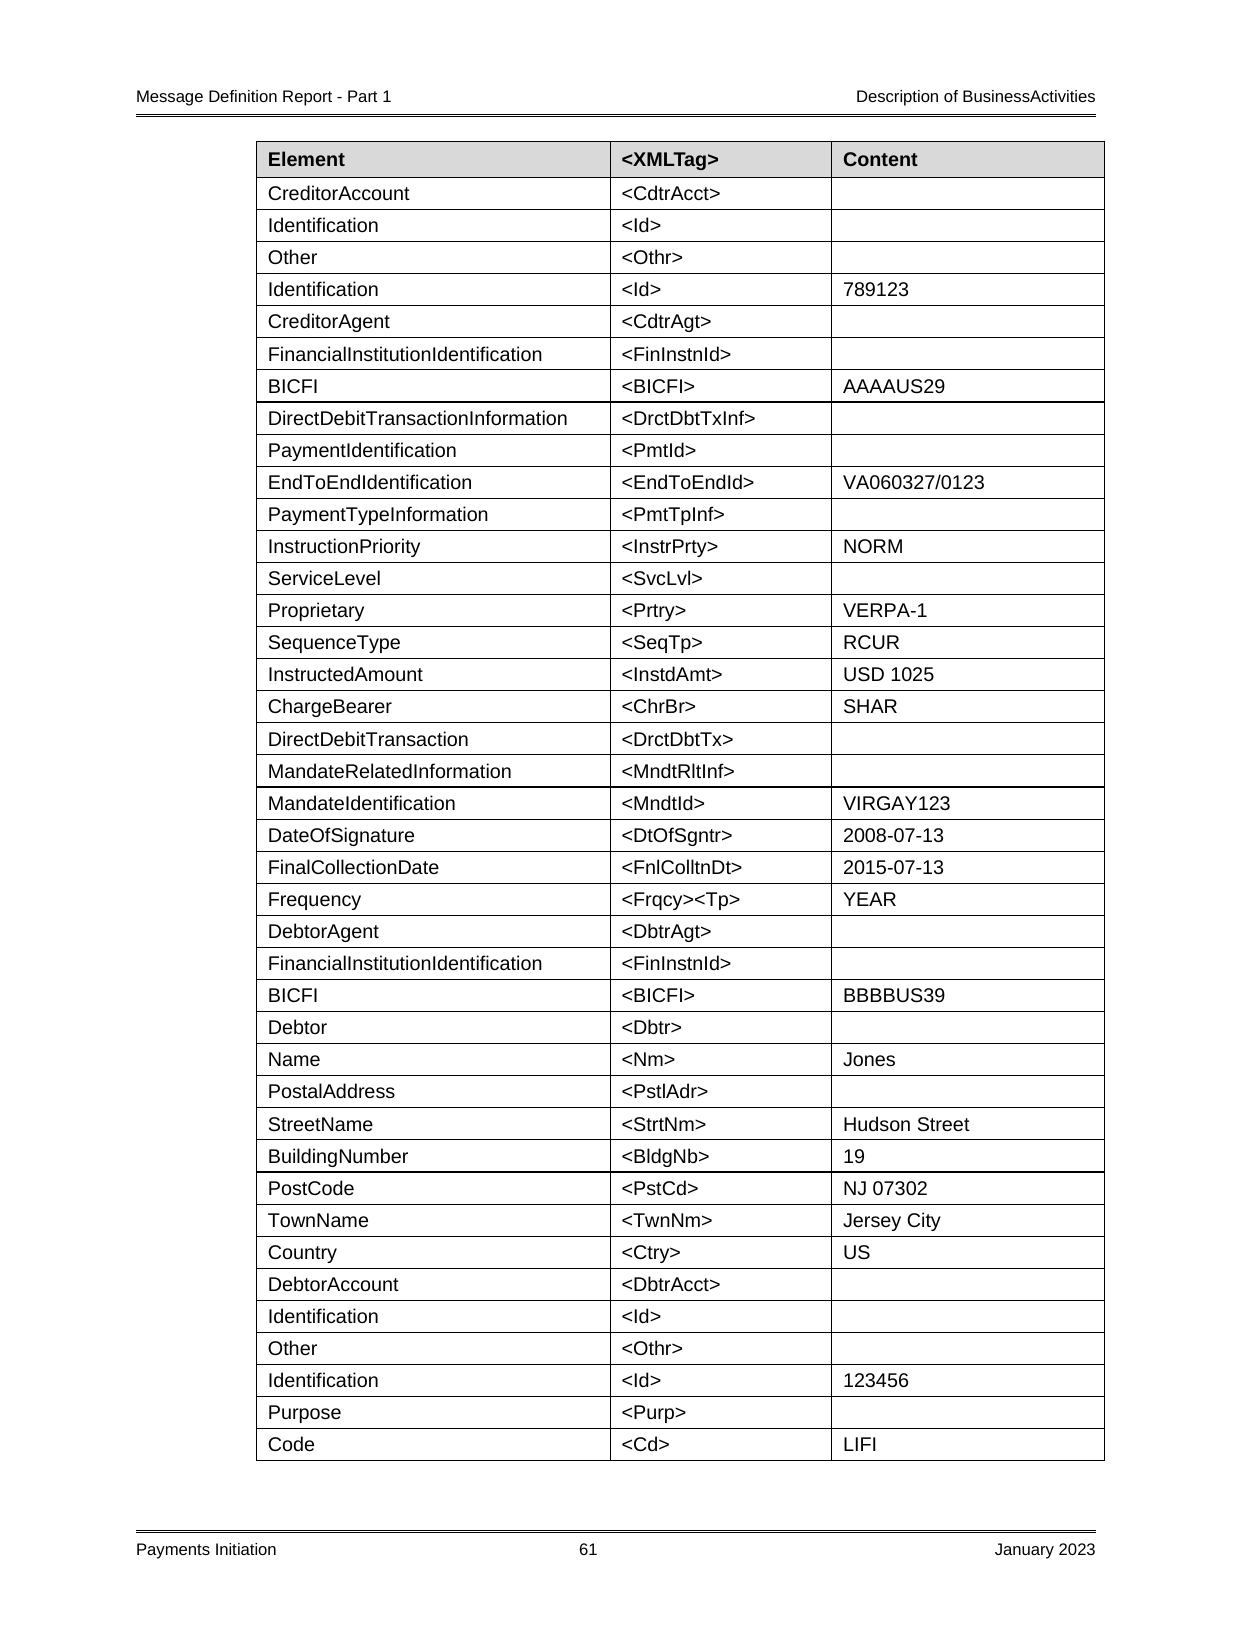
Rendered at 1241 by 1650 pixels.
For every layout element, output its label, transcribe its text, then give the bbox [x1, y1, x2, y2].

table_cell [832, 306, 1104, 337]
table_cell [832, 435, 1104, 466]
table_cell PaymentTypeInformation [257, 499, 610, 530]
table_cell [832, 1076, 1104, 1107]
table_cell US [832, 1237, 1104, 1268]
table_cell Code [257, 1429, 610, 1460]
table_cell [832, 178, 1104, 209]
table_cell <DrctDbtTx> [611, 723, 831, 754]
table_cell [832, 723, 1104, 754]
table_cell [832, 1333, 1104, 1364]
table_cell BICFI [257, 980, 610, 1011]
table_cell [832, 338, 1104, 369]
table_cell <FinInstnId> [611, 948, 831, 979]
table_cell Country [257, 1237, 610, 1268]
table_cell Proprietary [257, 595, 610, 626]
table_cell <DrctDbtTxInf> [611, 403, 831, 433]
table_cell DirectDebitTransaction [257, 723, 610, 754]
table_cell <Othr> [611, 242, 831, 273]
table_cell <Dbtr> [611, 1012, 831, 1043]
table_cell <StrtNm> [611, 1108, 831, 1139]
table_cell AAAAUS29 [832, 370, 1104, 401]
table_cell <Othr> [611, 1333, 831, 1364]
table_header Element [257, 142, 610, 177]
table_cell VERPA-1 [832, 595, 1104, 626]
table_cell Other [257, 242, 610, 273]
table_cell Other [257, 1333, 610, 1364]
table_cell [832, 916, 1104, 947]
table_cell <Nm> [611, 1044, 831, 1075]
table_cell <BldgNb> [611, 1140, 831, 1171]
table_header Content [832, 142, 1104, 177]
table_cell Jersey City [832, 1205, 1104, 1236]
table_cell DateOfSignature [257, 820, 610, 851]
table_cell SequenceType [257, 627, 610, 658]
table_cell PaymentIdentification [257, 435, 610, 466]
table_cell <Id> [611, 274, 831, 305]
table_cell <PstlAdr> [611, 1076, 831, 1107]
table_cell Identification [257, 1301, 610, 1332]
table_cell [832, 563, 1104, 594]
table_cell MandateRelatedInformation [257, 755, 610, 786]
table_cell [832, 210, 1104, 241]
table_cell 123456 [832, 1365, 1104, 1396]
table_cell <CdtrAcct> [611, 178, 831, 209]
table_cell <PmtId> [611, 435, 831, 466]
table_cell [832, 242, 1104, 273]
table_cell <EndToEndId> [611, 467, 831, 498]
table_cell StreetName [257, 1108, 610, 1139]
table_cell <MndtId> [611, 788, 831, 818]
table_cell [832, 1397, 1104, 1428]
table_cell <SvcLvl> [611, 563, 831, 594]
table_cell Purpose [257, 1397, 610, 1428]
table_cell SHAR [832, 691, 1104, 722]
table_cell 2008-07-13 [832, 820, 1104, 851]
table_cell <PstCd> [611, 1173, 831, 1203]
table_cell MandateIdentification [257, 788, 610, 818]
table_cell EndToEndIdentification [257, 467, 610, 498]
table_cell [832, 1269, 1104, 1300]
table_cell Jones [832, 1044, 1104, 1075]
table_cell 2015-07-13 [832, 852, 1104, 883]
table_cell Debtor [257, 1012, 610, 1043]
table_cell <Id> [611, 1301, 831, 1332]
table_cell RCUR [832, 627, 1104, 658]
table_cell [832, 948, 1104, 979]
table_cell <Frqcy><Tp> [611, 884, 831, 915]
table_cell FinalCollectionDate [257, 852, 610, 883]
table_cell 789123 [832, 274, 1104, 305]
table_cell TownName [257, 1205, 610, 1236]
table_cell <Purp> [611, 1397, 831, 1428]
table_cell <ChrBr> [611, 691, 831, 722]
table_cell BuildingNumber [257, 1140, 610, 1171]
table_cell <BICFI> [611, 980, 831, 1011]
table_cell ChargeBearer [257, 691, 610, 722]
table_cell <Prtry> [611, 595, 831, 626]
table_cell <BICFI> [611, 370, 831, 401]
table_cell Identification [257, 274, 610, 305]
table_cell CreditorAccount [257, 178, 610, 209]
table_cell Name [257, 1044, 610, 1075]
table_cell CreditorAgent [257, 306, 610, 337]
table_cell PostCode [257, 1173, 610, 1203]
table_cell <InstdAmt> [611, 659, 831, 690]
table_cell FinancialInstitutionIdentification [257, 338, 610, 369]
table_cell PostalAddress [257, 1076, 610, 1107]
table_header <XMLTag> [611, 142, 831, 177]
table_cell 19 [832, 1140, 1104, 1171]
table_cell <FnlColltnDt> [611, 852, 831, 883]
table_cell <Cd> [611, 1429, 831, 1460]
table_cell [832, 1301, 1104, 1332]
table_cell DebtorAgent [257, 916, 610, 947]
table_cell Identification [257, 1365, 610, 1396]
table_cell <DbtrAcct> [611, 1269, 831, 1300]
table_cell VA060327/0123 [832, 467, 1104, 498]
table_cell [832, 1012, 1104, 1043]
table_cell InstructionPriority [257, 531, 610, 562]
table_cell <DbtrAgt> [611, 916, 831, 947]
table_cell BBBBUS39 [832, 980, 1104, 1011]
table_cell <SeqTp> [611, 627, 831, 658]
table_cell <FinInstnId> [611, 338, 831, 369]
table_cell <TwnNm> [611, 1205, 831, 1236]
table_cell [832, 499, 1104, 530]
table_cell <CdtrAgt> [611, 306, 831, 337]
table_cell [832, 403, 1104, 433]
table_cell Hudson Street [832, 1108, 1104, 1139]
table_cell <MndtRltInf> [611, 755, 831, 786]
table_cell <Ctry> [611, 1237, 831, 1268]
table_cell Frequency [257, 884, 610, 915]
table_cell DirectDebitTransactionInformation [257, 403, 610, 433]
table_cell <PmtTpInf> [611, 499, 831, 530]
table_cell FinancialInstitutionIdentification [257, 948, 610, 979]
table_cell [832, 755, 1104, 786]
table_cell NORM [832, 531, 1104, 562]
table_cell VIRGAY123 [832, 788, 1104, 818]
table_cell Identification [257, 210, 610, 241]
table_cell NJ 07302 [832, 1173, 1104, 1203]
table_cell DebtorAccount [257, 1269, 610, 1300]
table_cell LIFI [832, 1429, 1104, 1460]
table_cell <InstrPrty> [611, 531, 831, 562]
table_cell USD 1025 [832, 659, 1104, 690]
table_cell <Id> [611, 210, 831, 241]
table_cell YEAR [832, 884, 1104, 915]
table_cell InstructedAmount [257, 659, 610, 690]
table_cell BICFI [257, 370, 610, 401]
table_cell <Id> [611, 1365, 831, 1396]
table_cell <DtOfSgntr> [611, 820, 831, 851]
table_cell ServiceLevel [257, 563, 610, 594]
